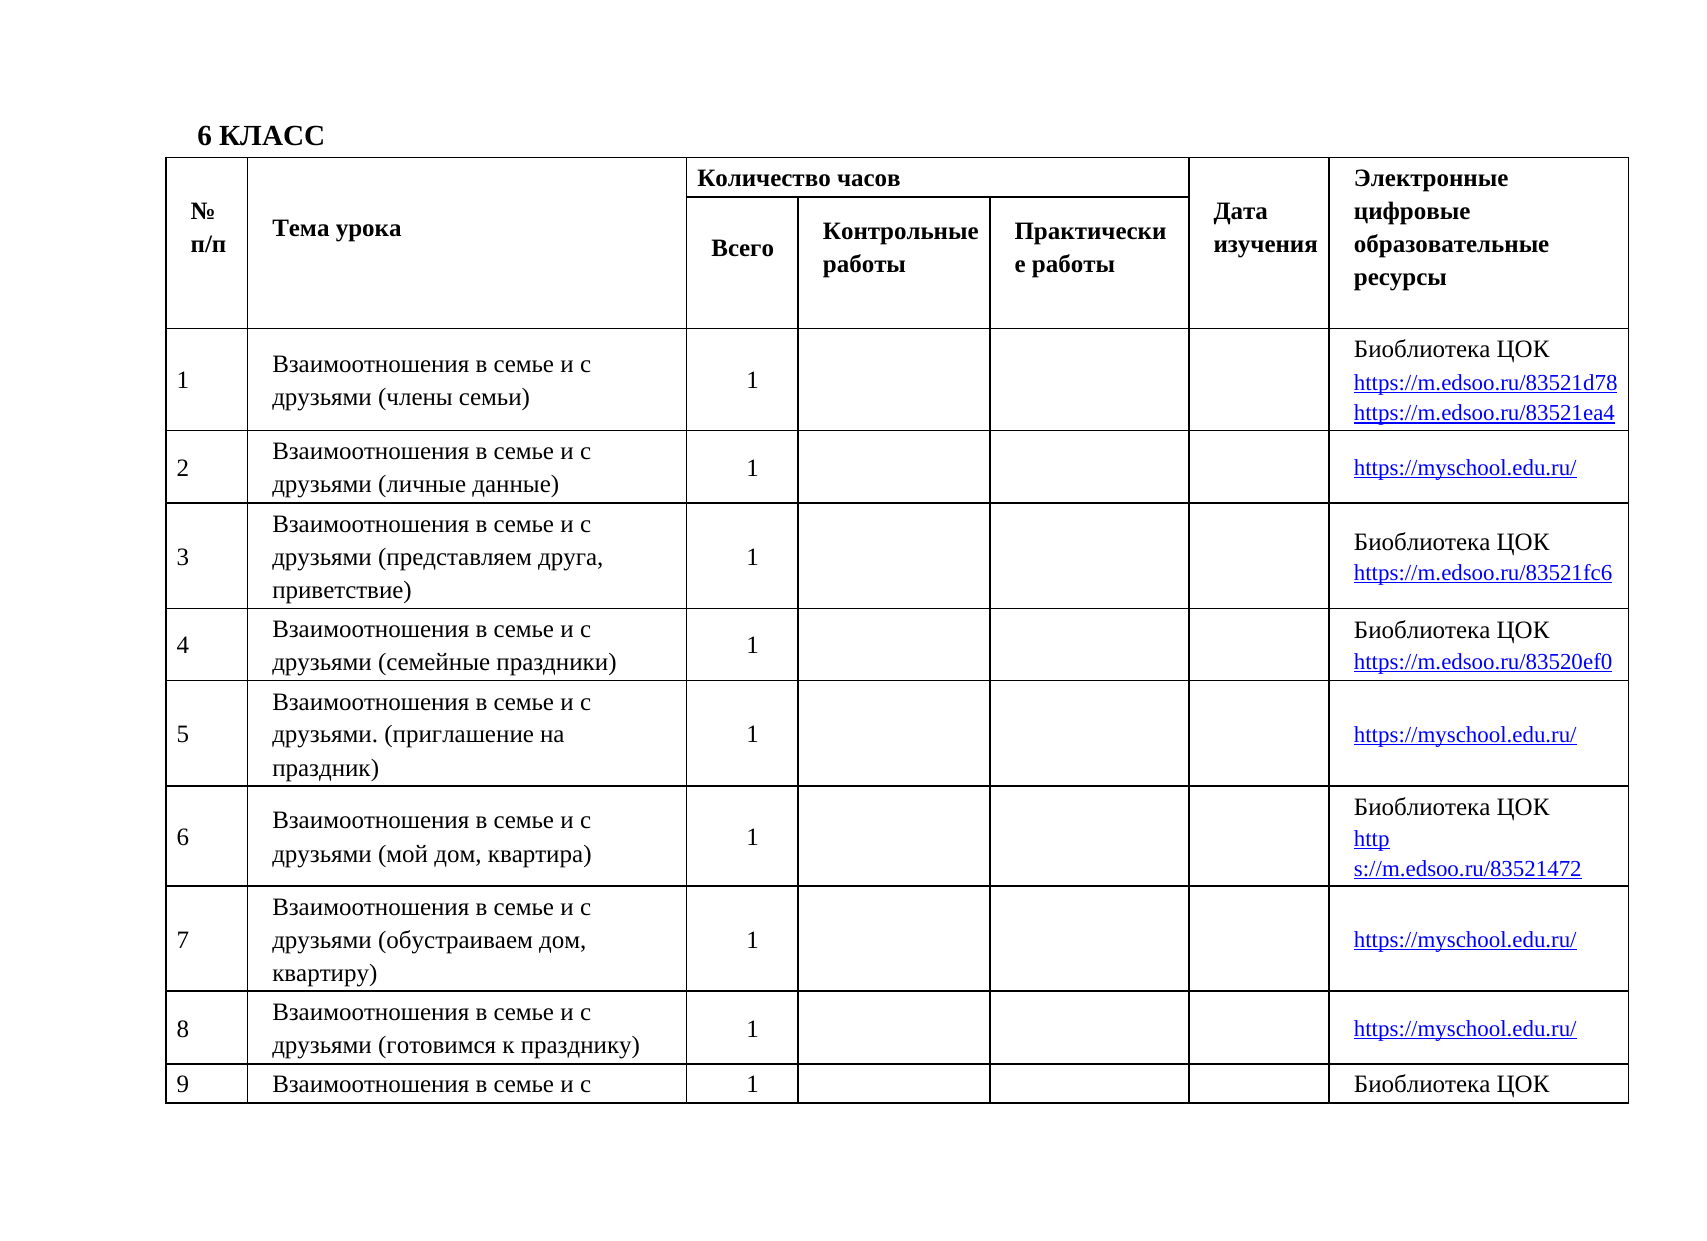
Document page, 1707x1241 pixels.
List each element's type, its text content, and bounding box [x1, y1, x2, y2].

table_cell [1330, 1065, 1628, 1102]
table_cell 6 [167, 787, 247, 885]
table_cell [1190, 887, 1328, 990]
table_cell 1 [687, 992, 797, 1063]
table_cell [991, 681, 1188, 785]
table_cell [799, 609, 989, 680]
table_cell 1 [687, 431, 797, 502]
table_cell 1 [687, 681, 797, 785]
table_cell 8 [167, 992, 247, 1063]
table_cell 1 [687, 1065, 797, 1102]
table_header Дата изучения [1190, 158, 1328, 327]
table_cell Взаимоотношения в семье и с друзьями (личные данные) [248, 431, 686, 502]
table_cell [799, 887, 989, 990]
table_cell https://myschool.edu.ru/ [1330, 431, 1628, 502]
table_cell https://myschool.edu.ru/ [1330, 887, 1628, 990]
table_cell [991, 787, 1188, 885]
table_cell Взаимоотношения в семье и с друзьями. (приглашение на праздник) [248, 681, 686, 785]
table_cell Практические работы [991, 198, 1188, 327]
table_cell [248, 1065, 686, 1102]
table_cell [991, 992, 1188, 1063]
table_cell [991, 431, 1188, 502]
table_cell [1190, 609, 1328, 680]
table_cell [799, 787, 989, 885]
table_cell [1190, 504, 1328, 607]
table_cell [991, 504, 1188, 607]
table_cell Взаимоотношения в семье и с друзьями (семейные праздники) [248, 609, 686, 680]
table_cell [1190, 992, 1328, 1063]
table_cell [1190, 329, 1328, 429]
table_cell [991, 887, 1188, 990]
table_header Количество часов [687, 158, 1188, 196]
table_cell https://myschool.edu.ru/ [1330, 992, 1628, 1063]
table_cell [1190, 787, 1328, 885]
table_cell [799, 504, 989, 607]
table_cell Взаимоотношения в семье и с друзьями (обустраиваем дом, квартиру) [248, 887, 686, 990]
table_cell 1 [687, 329, 797, 429]
table_cell 9 [167, 1065, 247, 1102]
table_cell Биоблиотека ЦОК https://m.edsoo.ru/83521472 [1330, 787, 1628, 885]
table_cell [799, 1065, 989, 1102]
table_cell Биоблиотека ЦОК https://m.edsoo.ru/83520ef0 [1330, 609, 1628, 680]
table_cell Биоблиотека ЦОК https://m.edsoo.ru/83521d78 https://m.edsoo.ru/83521ea4 [1330, 329, 1628, 429]
table_cell [991, 329, 1188, 429]
table_cell [1190, 681, 1328, 785]
table_cell Контрольные работы [799, 198, 989, 327]
table_cell 4 [167, 609, 247, 680]
table_header № п/п [167, 158, 247, 327]
table_cell 2 [167, 431, 247, 502]
table_cell 1 [687, 787, 797, 885]
table_cell Всего [687, 198, 797, 327]
table_cell [799, 329, 989, 429]
table_cell 1 [687, 887, 797, 990]
table_cell Взаимоотношения в семье и с друзьями (готовимся к празднику) [248, 992, 686, 1063]
table_cell 5 [167, 681, 247, 785]
table_cell Взаимоотношения в семье и с друзьями (мой дом, квартира) [248, 787, 686, 885]
table_cell [799, 681, 989, 785]
table_header Тема урока [248, 158, 686, 327]
table_cell [799, 992, 989, 1063]
table_cell 1 [687, 609, 797, 680]
table_cell [991, 609, 1188, 680]
table_cell 3 [167, 504, 247, 607]
table_cell https://myschool.edu.ru/ [1330, 681, 1628, 785]
table_cell [1190, 431, 1328, 502]
table_cell [1190, 1065, 1328, 1102]
table_cell [799, 431, 989, 502]
table_cell 1 [687, 504, 797, 607]
table_cell Взаимоотношения в семье и с друзьями (представляем друга, приветствие) [248, 504, 686, 607]
table_cell [991, 1065, 1188, 1102]
table_cell Взаимоотношения в семье и с друзьями (члены семьи) [248, 329, 686, 429]
table_cell Биоблиотека ЦОК https://m.edsoo.ru/83521fc6 [1330, 504, 1628, 607]
table_cell 7 [167, 887, 247, 990]
table_cell 1 [167, 329, 247, 429]
table_header Электронные цифровые образовательные ресурсы [1330, 158, 1628, 327]
text 6 КЛАСС [190, 118, 1618, 152]
